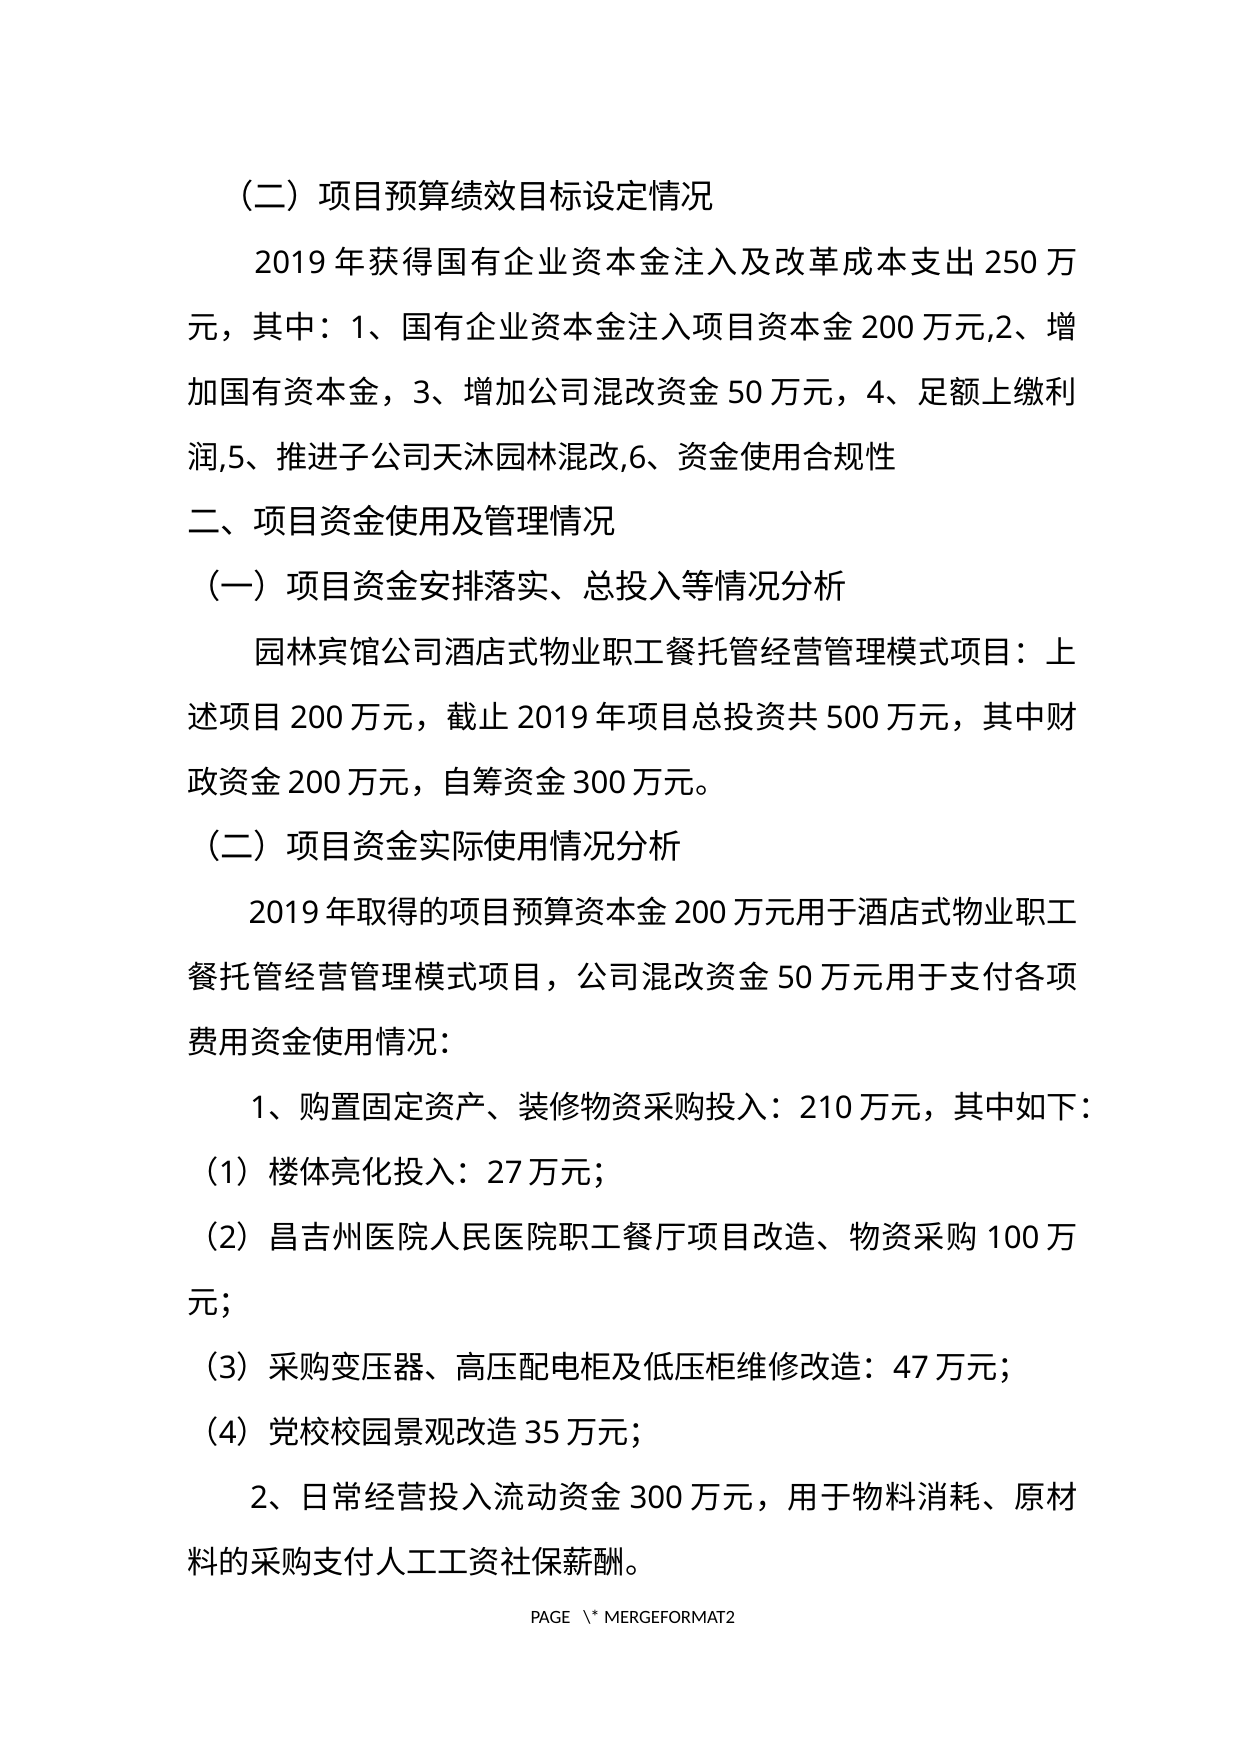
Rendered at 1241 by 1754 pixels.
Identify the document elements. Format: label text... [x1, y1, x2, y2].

text 2019年取得的项目预算资本金200万元用于酒店式物业职工餐托管经营管理模式项目，公司混改资金50万元用于支付各项费用资金使用情况： [187, 877, 1078, 1072]
list 采购变压器、高压配电柜及低压柜维修改造：47万元； [187, 1332, 1078, 1397]
text （二）项目资金实际使用情况分析 [187, 812, 1078, 877]
text （二）项目预算绩效目标设定情况 [187, 162, 1078, 227]
list 日常经营投入流动资金300万元，用于物料消耗、原材料的采购支付人工工资社保薪酬。 [187, 1462, 1078, 1592]
list 园林宾馆公司酒店式物业职工餐托管经营管理模式项目：上述项目200万元，截止2019年项目总投资共500万元，其中财政资金200万元，自筹资金300万元。 [187, 617, 1078, 812]
text （一）项目资金安排落实、总投入等情况分析 [187, 552, 1078, 617]
list 购置固定资产、装修物资采购投入：210万元，其中如下： [187, 1072, 1078, 1137]
list 2019年获得国有企业资本金注入及改革成本支出250万元，其中：1、国有企业资本金注入项目资本金200万元,2、增加国有资本金，3、增加公司混改资金50万元，4、足额上缴利润,5、推进子公司天沐园林混改,6、资金使用合规性 [187, 227, 1078, 487]
list 楼体亮化投入：27万元； [187, 1137, 1078, 1202]
list 党校校园景观改造35万元； [187, 1397, 1078, 1462]
text 二、项目资金使用及管理情况 [187, 487, 1078, 552]
list 昌吉州医院人民医院职工餐厅项目改造、物资采购100万元； [187, 1202, 1078, 1332]
